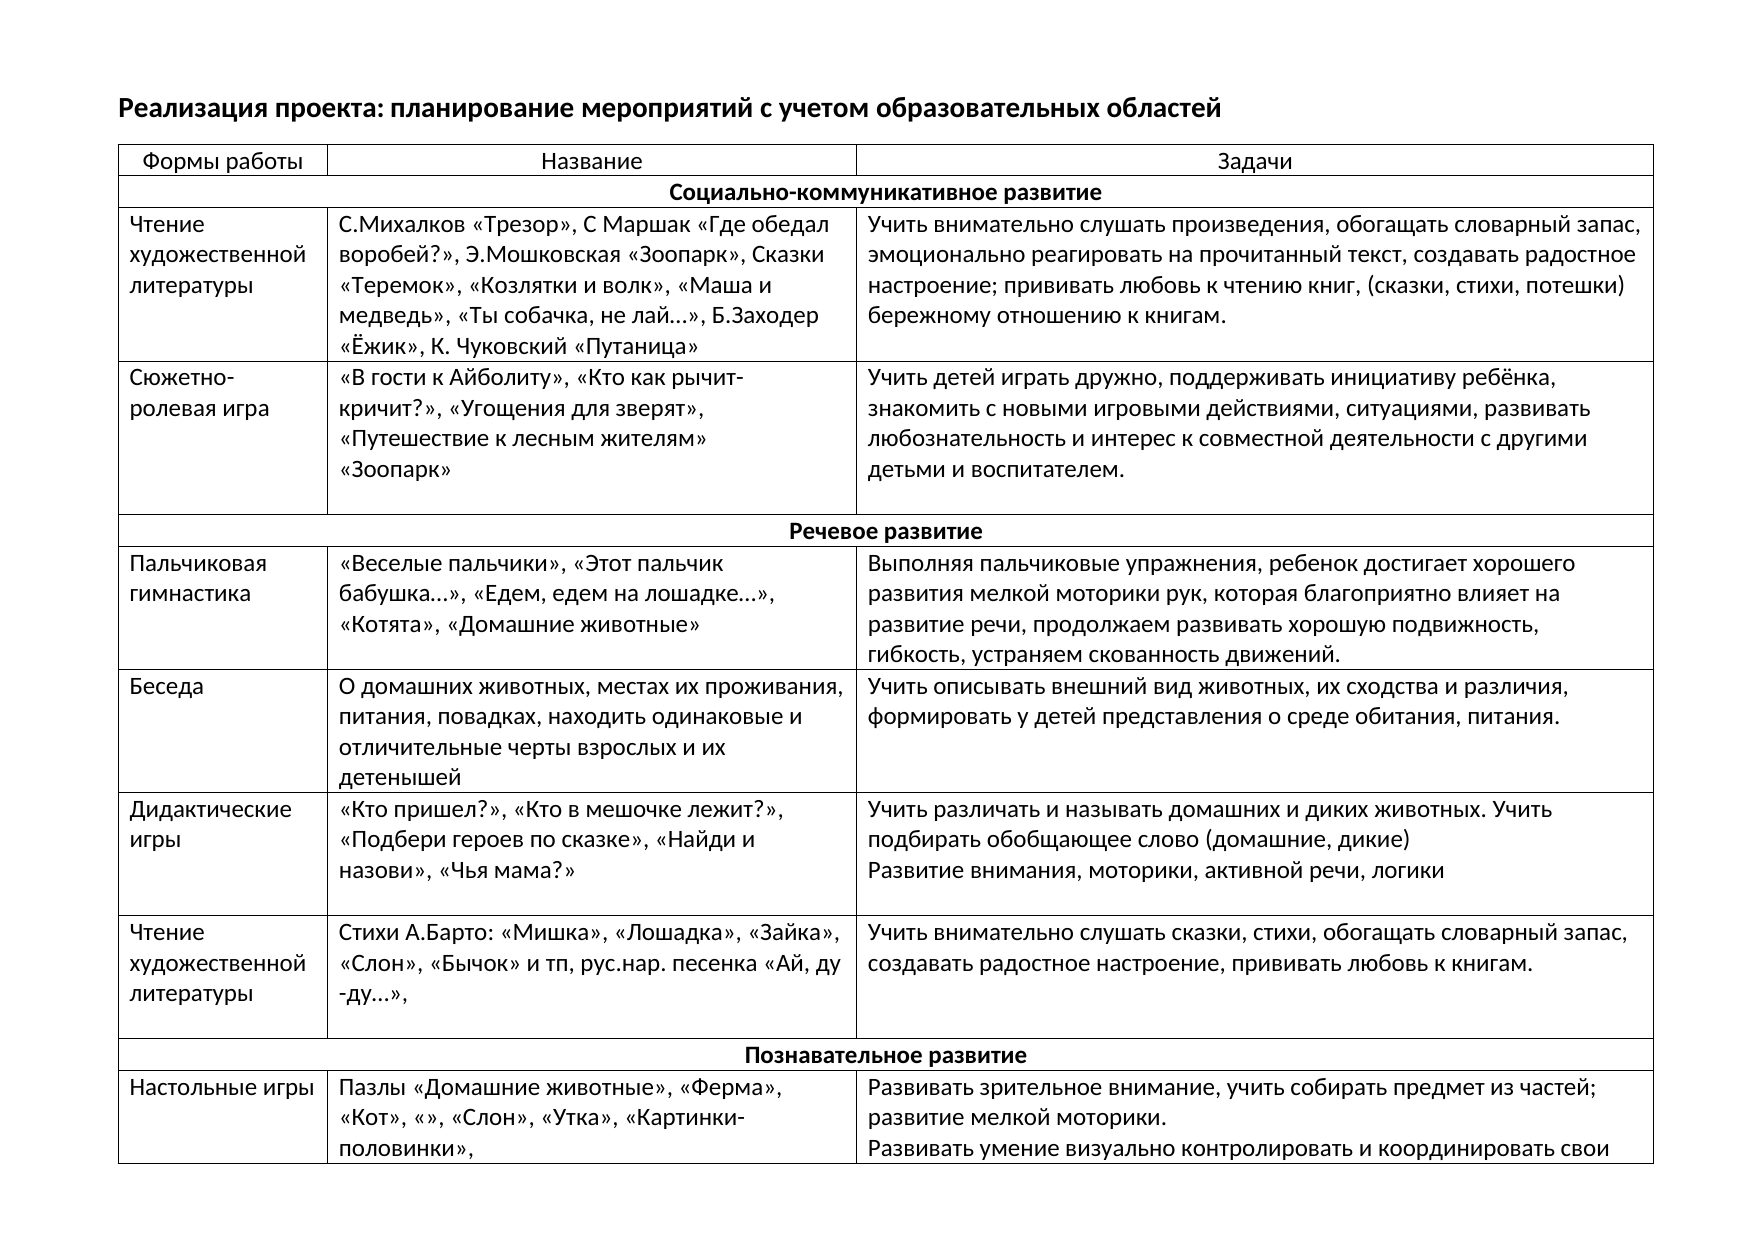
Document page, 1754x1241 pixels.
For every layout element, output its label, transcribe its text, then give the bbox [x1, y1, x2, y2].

table_cell Сюжетно-ролевая игра [119, 362, 327, 514]
table_cell Речевое развитие [119, 515, 1653, 546]
table_cell Чтение художественной литературы [119, 208, 327, 361]
text Реализация проекта: планирование мероприятий с учетом образовательных областей [118, 89, 1668, 124]
table_header Формы работы [119, 145, 327, 175]
table_cell Учить детей играть дружно, поддерживать инициативу ребёнка, знакомить с новыми игровыми действиями, ситуациями, развивать любознательность и интерес к совместной деятельности с другими детьми и воспитателем. [857, 362, 1653, 514]
table_cell Пальчиковая гимнастика [119, 547, 327, 669]
table_cell Учить внимательно слушать сказки, стихи, обогащать словарный запас, создавать радостное настроение, прививать любовь к книгам. [857, 916, 1653, 1038]
table_cell «В гости к Айболиту», «Кто как рычит-кричит?», «Угощения для зверят», «Путешествие к лесным жителям» «Зоопарк» [328, 362, 856, 514]
table_cell Выполняя пальчиковые упражнения, ребенок достигает хорошего развития мелкой моторики рук, которая благоприятно влияет на развитие речи, продолжаем развивать хорошую подвижность, гибкость, устраняем скованность движений. [857, 547, 1653, 669]
table_cell Стихи А.Барто: «Мишка», «Лошадка», «Зайка», «Слон», «Бычок» и тп, рус.нар. песенка «Ай, ду -ду…», [328, 916, 856, 1038]
table_cell Настольные игры [119, 1071, 327, 1162]
table_cell Учить внимательно слушать произведения, обогащать словарный запас, эмоционально реагировать на прочитанный текст, создавать радостное настроение; прививать любовь к чтению книг, (сказки, стихи, потешки) бережному отношению к книгам. [857, 208, 1653, 361]
table_cell Социально-коммуникативное развитие [119, 176, 1653, 207]
table_cell С.Михалков «Трезор», С Маршак «Где обедал воробей?», Э.Мошковская «Зоопарк», Сказки «Теремок», «Козлятки и волк», «Маша и медведь», «Ты собачка, не лай…», Б.Заходер «Ёжик», К. Чуковский «Путаница» [328, 208, 856, 361]
table_cell О домашних животных, местах их проживания, питания, повадках, находить одинаковые и отличительные черты взрослых и их детенышей [328, 670, 856, 792]
table_cell Дидактические игры [119, 793, 327, 915]
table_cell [328, 1071, 856, 1162]
table_header Название [328, 145, 856, 175]
table_cell Познавательное развитие [119, 1039, 1653, 1070]
table_cell «Веселые пальчики», «Этот пальчик бабушка…», «Едем, едем на лошадке…», «Котята», «Домашние животные» [328, 547, 856, 669]
table_header Задачи [857, 145, 1653, 175]
table_cell Чтение художественной литературы [119, 916, 327, 1038]
table_cell Учить различать и называть домашних и диких животных. Учить подбирать обобщающее слово (домашние, дикие) Развитие внимания, моторики, активной речи, логики [857, 793, 1653, 915]
table_cell Учить описывать внешний вид животных, их сходства и различия, формировать у детей представления о среде обитания, питания. [857, 670, 1653, 792]
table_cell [857, 1071, 1653, 1162]
table_cell Беседа [119, 670, 327, 792]
table_cell «Кто пришел?», «Кто в мешочке лежит?», «Подбери героев по сказке», «Найди и назови», «Чья мама?» [328, 793, 856, 915]
